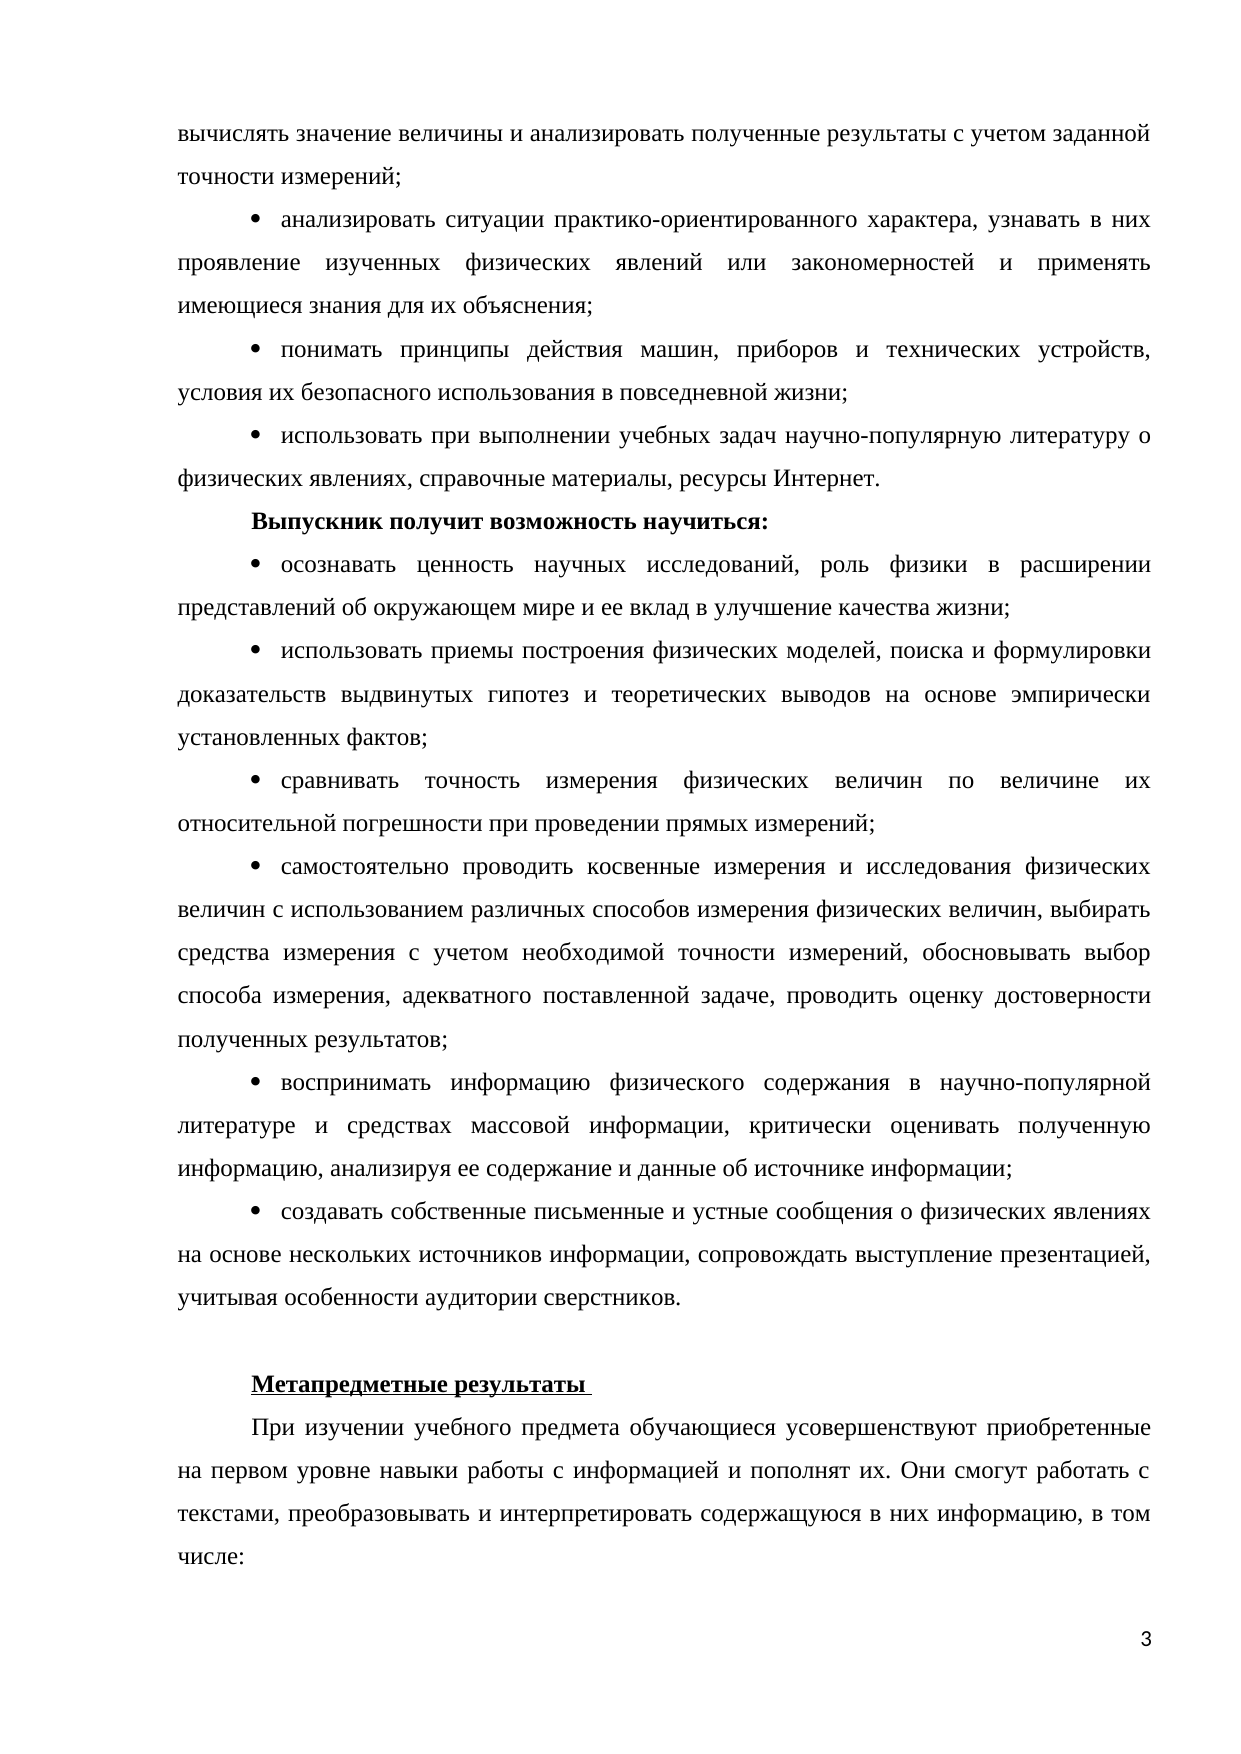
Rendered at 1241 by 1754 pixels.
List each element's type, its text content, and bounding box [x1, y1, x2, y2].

list анализировать ситуации практико-ориентированного характера, узнавать в них проявление изученных физических явлений или закономерностей и применять имеющиеся знания для их объяснения; [177, 204, 1152, 319]
list использовать при выполнении учебных задач научно-популярную литературу о физических явлениях, справочные материалы, ресурсы Интернет. [177, 420, 1152, 492]
list самостоятельно проводить косвенные измерения и исследования физических величин с использованием различных способов измерения физических величин, выбирать средства измерения с учетом необходимой точности измерений, обосновывать выбор способа измерения, адекватного поставленной задаче, проводить оценку достоверности полученных результатов; [177, 851, 1152, 1052]
text Выпускник получит возможность научиться: [177, 506, 1152, 535]
list понимать принципы действия машин, приборов и технических устройств, условия их безопасного использования в повседневной жизни; [177, 334, 1152, 406]
list сравнивать точность измерения физических величин по величине их относительной погрешности при проведении прямых измерений; [177, 765, 1152, 837]
list осознавать ценность научных исследований, роль физики в расширении представлений об окружающем мире и ее вклад в улучшение качества жизни; [177, 549, 1152, 621]
text При изучении учебного предмета обучающиеся усовершенствуют приобретенные на первом уровне навыки работы с информацией и пополнят их. Они смогут работать с текстами, преобразовывать и интерпретировать содержащуюся в них информацию, в том числе: [177, 1412, 1152, 1570]
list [177, 118, 1152, 190]
list использовать приемы построения физических моделей, поиска и формулировки доказательств выдвинутых гипотез и теоретических выводов на основе эмпирически установленных фактов; [177, 636, 1152, 751]
text Метапредметные результаты [177, 1369, 1152, 1397]
list создавать собственные письменные и устные сообщения о физических явлениях на основе нескольких источников информации, сопровождать выступление презентацией, учитывая особенности аудитории сверстников. [177, 1196, 1152, 1311]
list воспринимать информацию физического содержания в научно-популярной литературе и средствах массовой информации, критически оценивать полученную информацию, анализируя ее содержание и данные об источнике информации; [177, 1067, 1152, 1182]
